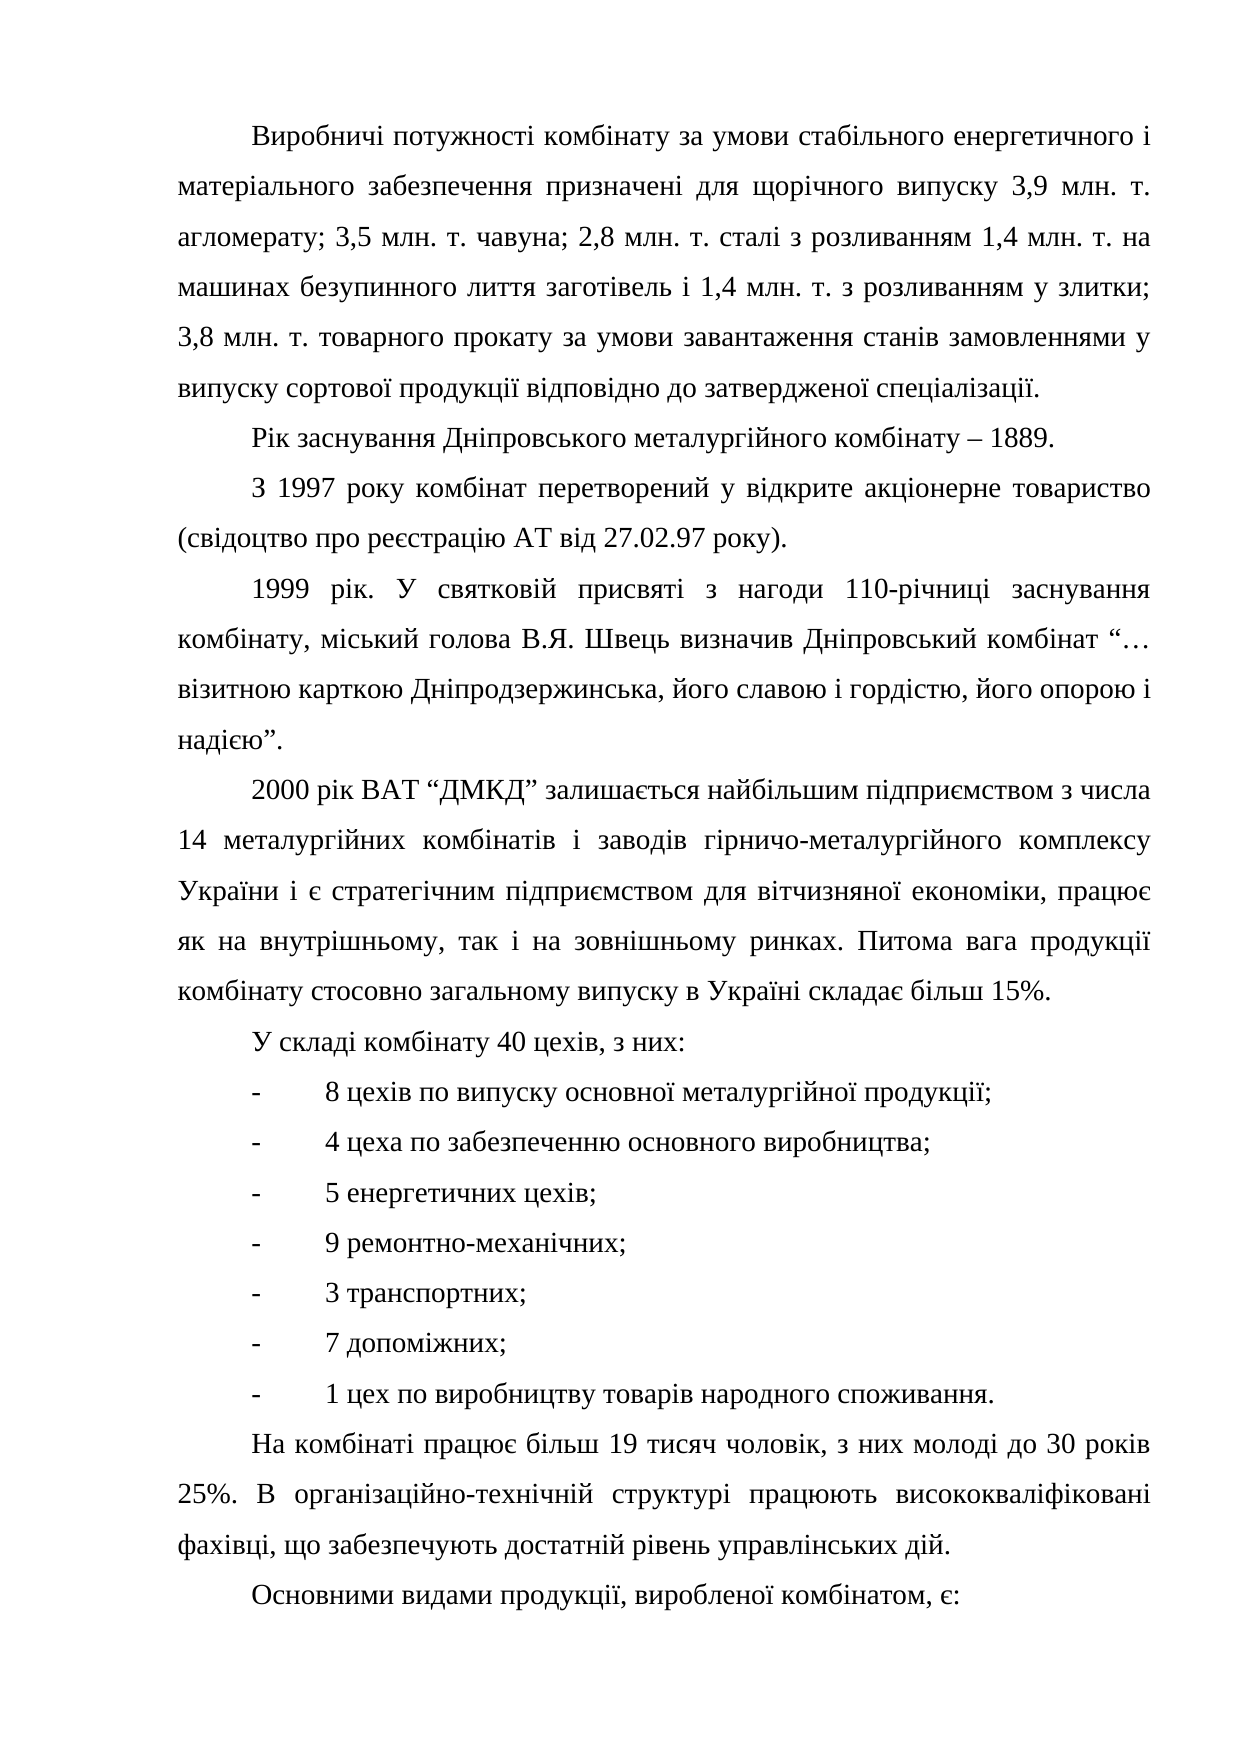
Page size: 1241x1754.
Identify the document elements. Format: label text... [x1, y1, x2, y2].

list 1 цех по виробництву товарів народного споживання. [177, 1376, 1152, 1409]
list 5 енергетичних цехів; [177, 1175, 1152, 1208]
text Виробничі потужності комбінату за умови стабільного енергетичного і матеріального забезпечення призначені для щорічного випуску 3,9 млн. т. агломерату; 3,5 млн. т. чавуна; 2,8 млн. т. сталі з розливанням 1,4 млн. т. на машинах безупинного лиття заготівель і 1,4 млн. т. з розливанням у злитки; 3,8 млн. т. товарного прокату за умови завантаження станів замовленнями у випуску сортової продукції відповідно до затвердженої спеціалізації. [177, 118, 1152, 403]
list 4 цеха по забезпеченню основного виробництва; [177, 1124, 1152, 1158]
list 3 транспортних; [177, 1275, 1152, 1309]
list 9 ремонтно-механічних; [177, 1225, 1152, 1258]
list 7 допоміжних; [177, 1326, 1152, 1359]
text Рік заснування Дніпровського металургійного комбінату – 1889. [177, 420, 1152, 453]
text У складі комбінату 40 цехів, з них: [177, 1024, 1152, 1057]
text 1999 рік. У святковій присвяті з нагоди 110-річниці заснування комбінату, міський голова В.Я. Швець визначив Дніпровський комбінат “…візитною карткою Дніпродзержинська, його славою і гордістю, його опорою і надією”. [177, 571, 1152, 755]
text 2000 рік ВАТ “ДМКД” залишається найбільшим підприємством з числа 14 металургійних комбінатів і заводів гірничо-металургійного комплексу України і є стратегічним підприємством для вітчизняної економіки, працює як на внутрішньому, так і на зовнішньому ринках. Питома вага продукції комбінату стосовно загальному випуску в Україні складає більш 15%. [177, 772, 1152, 1007]
text На комбінаті працює більш 19 тисяч чоловік, з них молоді до 30 років 25%. В організаційно-технічній структурі працюють висококваліфіковані фахівці, що забезпечують достатній рівень управлінських дій. [177, 1426, 1152, 1560]
text З 1997 року комбінат перетворений у відкрите акціонерне товариство (свідоцтво про реєстрацію АТ від 27.02.97 року). [177, 470, 1152, 554]
text Основними видами продукції, виробленої комбінатом, є: [177, 1577, 1152, 1611]
list 8 цехів по випуску основної металургійної продукції; [177, 1074, 1152, 1108]
